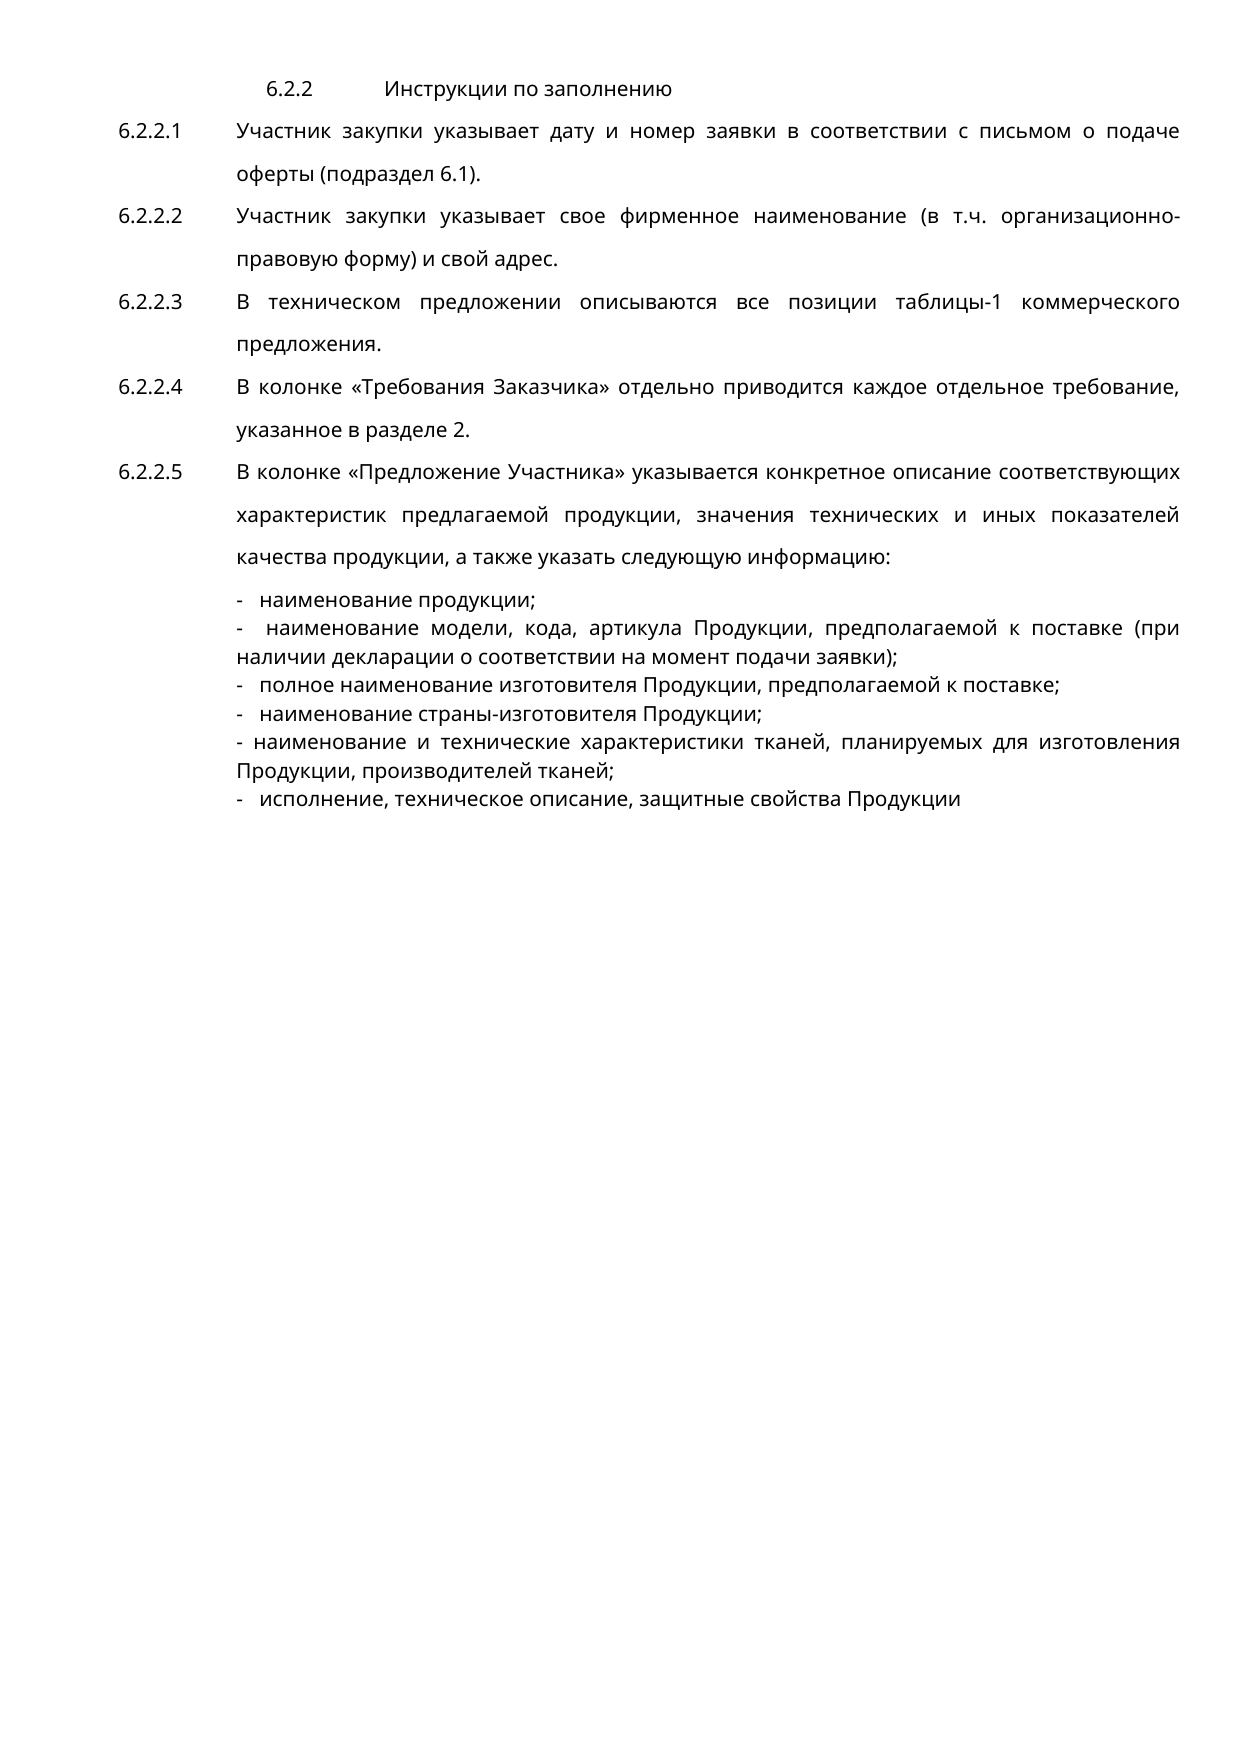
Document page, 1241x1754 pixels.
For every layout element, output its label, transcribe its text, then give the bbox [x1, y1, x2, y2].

text - исполнение, техническое описание, защитные свойства Продукции [236, 784, 1181, 813]
text - полное наименование изготовителя Продукции, предполагаемой к поставке; [236, 670, 1181, 699]
list В колонке «Требования Заказчика» отдельно приводится каждое отдельное требование, указанное в разделе 2. [118, 372, 1181, 443]
list Инструкции по заполнению [266, 74, 1181, 102]
list В техническом предложении описываются все позиции таблицы-1 коммерческого предложения. [118, 287, 1181, 358]
list Участник закупки указывает свое фирменное наименование (в т.ч. организационно-правовую форму) и свой адрес. [118, 202, 1181, 273]
list Участник закупки указывает дату и номер заявки в соответствии с письмом о подаче оферты (подраздел 6.1). [118, 116, 1181, 187]
list В колонке «Предложение Участника» указывается конкретное описание соответствующих характеристик предлагаемой продукции, значения технических и иных показателей качества продукции, а также указать следующую информацию: [118, 457, 1181, 571]
text - наименование и технические характеристики тканей, планируемых для изготовления Продукции, производителей тканей; [236, 727, 1181, 784]
text - наименование страны-изготовителя Продукции; [236, 699, 1181, 727]
text - наименование продукции; [236, 585, 1181, 613]
text - наименование модели, кода, артикула Продукции, предполагаемой к поставке (при наличии декларации о соответствии на момент подачи заявки); [236, 613, 1181, 670]
